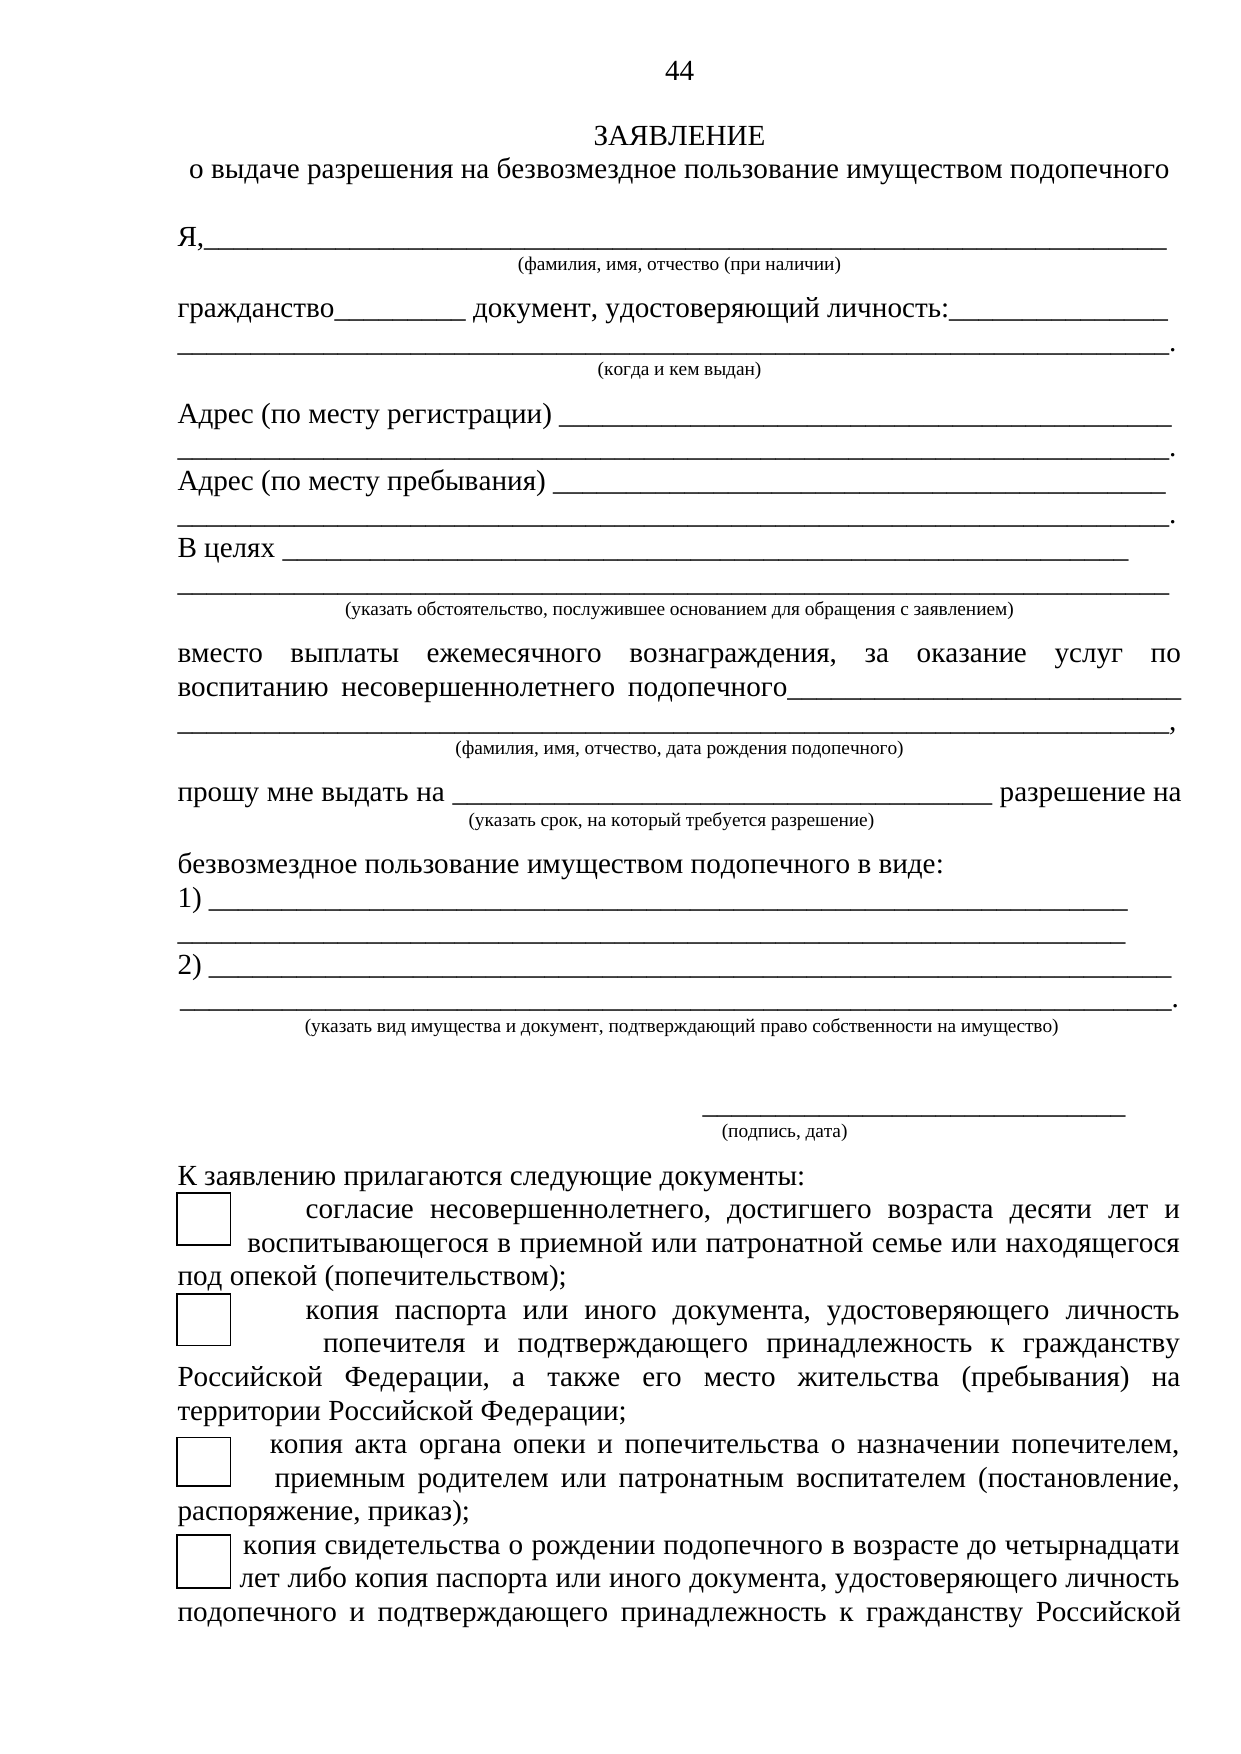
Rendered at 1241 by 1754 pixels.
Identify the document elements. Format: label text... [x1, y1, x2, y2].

text копия акта органа опеки и попечительства о назначении попечителем, приемным родителем или патронатным воспитателем (постановление, распоряжение, приказ); [177, 1426, 1181, 1527]
text ____________________________________________________________________. [177, 429, 1181, 463]
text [177, 1527, 1181, 1627]
text _________________________________________________________________ [177, 913, 1181, 947]
text ____________________________________________________________________. [177, 497, 1181, 530]
text Я,__________________________________________________________________ [177, 219, 1181, 252]
text ____________________________________________________________________ [177, 564, 1181, 597]
text ____________________________________________________________________. [177, 981, 1181, 1014]
text согласие несовершеннолетнего, достигшего возраста десяти лет и воспитывающегося в приемной или патронатной семье или находящегося под опекой (попечительством); [177, 1191, 1181, 1292]
text ЗАЯВЛЕНИЕ [177, 118, 1181, 152]
text (указать обстоятельство, послужившее основанием для обращения с заявлением) [177, 597, 1181, 636]
text 1) _______________________________________________________________ [177, 880, 1181, 913]
text В целях __________________________________________________________ [177, 530, 1181, 564]
text (когда и кем выдан) [177, 358, 1181, 396]
text копия паспорта или иного документа, удостоверяющего личность попечителя и подтверждающего принадлежность к гражданству Российской Федерации, а также его место жительства (пребывания) на территории Российской Федерации; [177, 1292, 1181, 1426]
text ____________________________________________________________________. [177, 324, 1181, 358]
text К заявлению прилагаются следующие документы: [177, 1158, 1181, 1191]
text Адрес (по месту регистрации) __________________________________________ [177, 396, 1181, 429]
text _____________________________ [177, 1086, 1181, 1119]
text безвозмездное пользование имуществом подопечного в виде: [177, 846, 1181, 880]
text (подпись, дата) [177, 1119, 1181, 1158]
text 2) __________________________________________________________________ [177, 947, 1181, 981]
text прошу мне выдать на _____________________________________ разрешение на (указать срок, на который требуется разрешение) [177, 774, 1181, 846]
text (указать вид имущества и документ, подтверждающий право собственности на имущество) [177, 1014, 1181, 1052]
text о выдаче разрешения на безвозмездное пользование имуществом подопечного [177, 152, 1181, 185]
text (фамилия, имя, отчество, дата рождения подопечного) [177, 736, 1181, 774]
text гражданство_________ документ, удостоверяющий личность:_______________ [177, 291, 1181, 324]
text (фамилия, имя, отчество (при наличии) [177, 252, 1181, 291]
text Адрес (по месту пребывания) __________________________________________ [177, 463, 1181, 497]
text вместо выплаты ежемесячного вознаграждения, за оказание услуг по воспитанию несовершеннолетнего подопечного___________________________ ____________________________________________________________________, [177, 636, 1181, 736]
